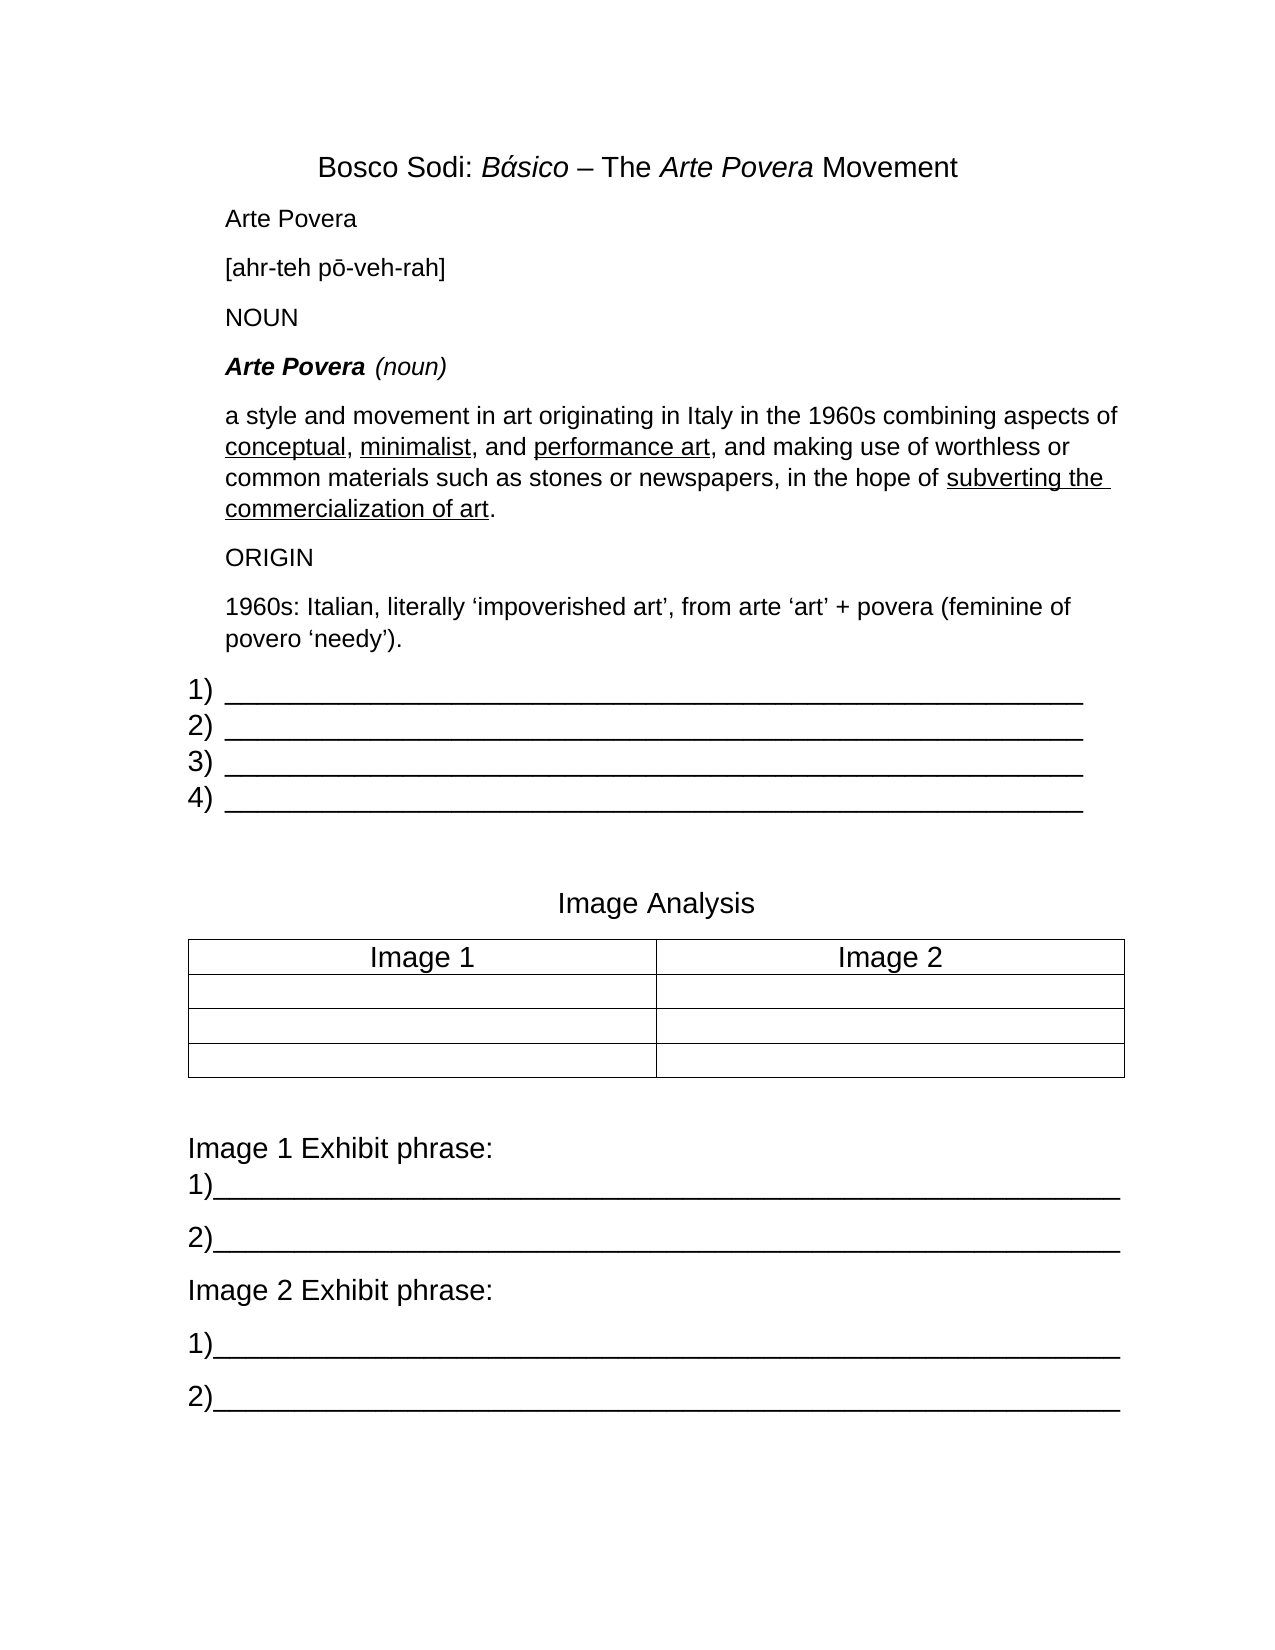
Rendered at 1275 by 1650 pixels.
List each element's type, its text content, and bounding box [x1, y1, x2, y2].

table_cell [189, 975, 656, 1008]
text 2)________________________________________________________ [187, 1220, 1125, 1254]
list _____________________________________________________ [187, 708, 1125, 742]
table_cell [189, 1009, 656, 1043]
text a style and movement in art originating in Italy in the 1960s combining aspects of conceptual, minimalist, and performance art, and making use of worthless or common materials such as stones or newspapers, in the hope of subverting the commercialization of art. [225, 401, 1125, 523]
table_header Image 2 [657, 940, 1124, 973]
table_cell [657, 1009, 1124, 1043]
text 2)________________________________________________________ [187, 1378, 1125, 1412]
list ORIGIN [187, 542, 1125, 572]
table_cell [657, 1044, 1124, 1077]
table_cell [657, 975, 1124, 1008]
table_header Image 1 [189, 940, 656, 973]
list _____________________________________________________ [187, 672, 1125, 706]
list _____________________________________________________ [187, 744, 1125, 778]
text Image 2 Exhibit phrase: [187, 1273, 1125, 1306]
list Arte Povera [187, 203, 1125, 233]
text Image 1 Exhibit phrase: 1)________________________________________________________ [187, 1131, 1125, 1201]
list Arte Povera (noun) [187, 352, 1125, 382]
table_cell [189, 1044, 656, 1077]
text 1)________________________________________________________ [187, 1326, 1125, 1359]
list [ahr-teh pō-veh-rah] [187, 252, 1125, 283]
list NOUN [187, 302, 1125, 332]
text Image Analysis [187, 886, 1125, 920]
list 1960s: Italian, literally ‘impoverished art’, from arte ‘art’ + povera (feminine of povero ‘needy’). [187, 592, 1125, 653]
list _____________________________________________________ [187, 781, 1125, 814]
text Bosco Sodi: Bάsico – The Arte Povera Movement [150, 150, 1125, 183]
